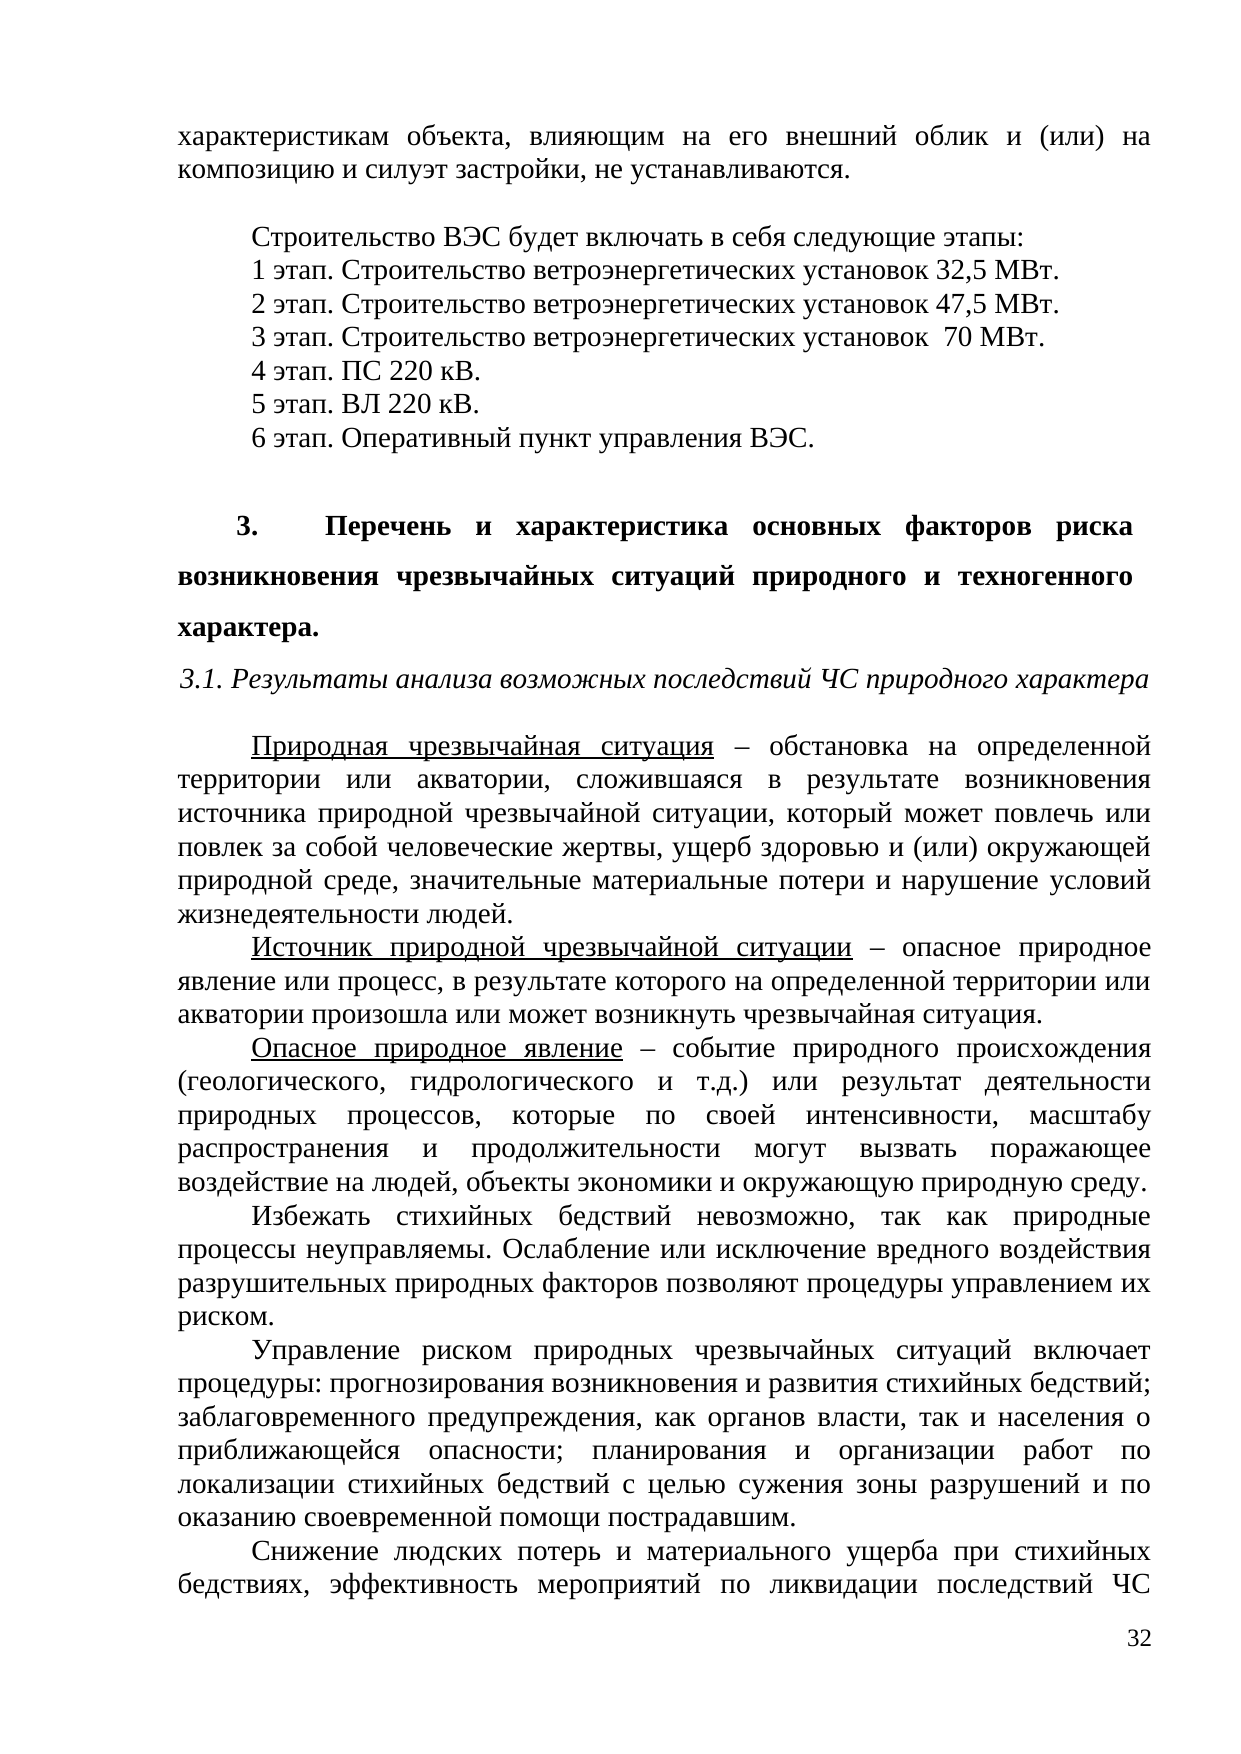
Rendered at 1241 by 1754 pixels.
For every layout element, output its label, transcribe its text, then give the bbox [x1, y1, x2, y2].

text 3 этап. Строительство ветроэнергетических установок 70 МВт. [177, 319, 1152, 353]
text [177, 118, 1152, 185]
text 6 этап. Оперативный пункт управления ВЭС. [177, 420, 1152, 453]
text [177, 1533, 1152, 1600]
text 5 этап. ВЛ 220 кВ. [177, 386, 1152, 420]
text Природная чрезвычайная ситуация – обстановка на определенной территории или акватории, сложившаяся в результате возникновения источника природной чрезвычайной ситуации, который может повлечь или повлек за собой человеческие жертвы, ущерб здоровью и (или) окружающей природной среде, значительные материальные потери и нарушение условий жизнедеятельности людей. [177, 728, 1152, 929]
text 3. Перечень и характеристика основных факторов риска возникновения чрезвычайных ситуаций природного и техногенного характера. [177, 508, 1134, 642]
text Избежать стихийных бедствий невозможно, так как природные процессы неуправляемы. Ослабление или исключение вредного воздействия разрушительных природных факторов позволяют процедуры управлением их риском. [177, 1198, 1152, 1332]
text Управление риском природных чрезвычайных ситуаций включает процедуры: прогнозирования возникновения и развития стихийных бедствий; заблаговременного предупреждения, как органов власти, так и населения о приближающейся опасности; планирования и организации работ по локализации стихийных бедствий с целью сужения зоны разрушений и по оказанию своевременной помощи пострадавшим. [177, 1332, 1152, 1533]
text Источник природной чрезвычайной ситуации – опасное природное явление или процесс, в результате которого на определенной территории или акватории произошла или может возникнуть чрезвычайная ситуация. [177, 929, 1152, 1030]
text Строительство ВЭС будет включать в себя следующие этапы: [177, 219, 1152, 252]
subtitle 3.1. Результаты анализа возможных последствий ЧС природного характера [177, 661, 1152, 694]
text 1 этап. Строительство ветроэнергетических установок 32,5 МВт. [177, 252, 1152, 286]
text Опасное природное явление – событие природного происхождения (геологического, гидрологического и т.д.) или результат деятельности природных процессов, которые по своей интенсивности, масштабу распространения и продолжительности могут вызвать поражающее воздействие на людей, объекты экономики и окружающую природную среду. [177, 1030, 1152, 1198]
text 4 этап. ПС 220 кВ. [177, 353, 1152, 386]
text 2 этап. Строительство ветроэнергетических установок 47,5 МВт. [177, 286, 1152, 319]
